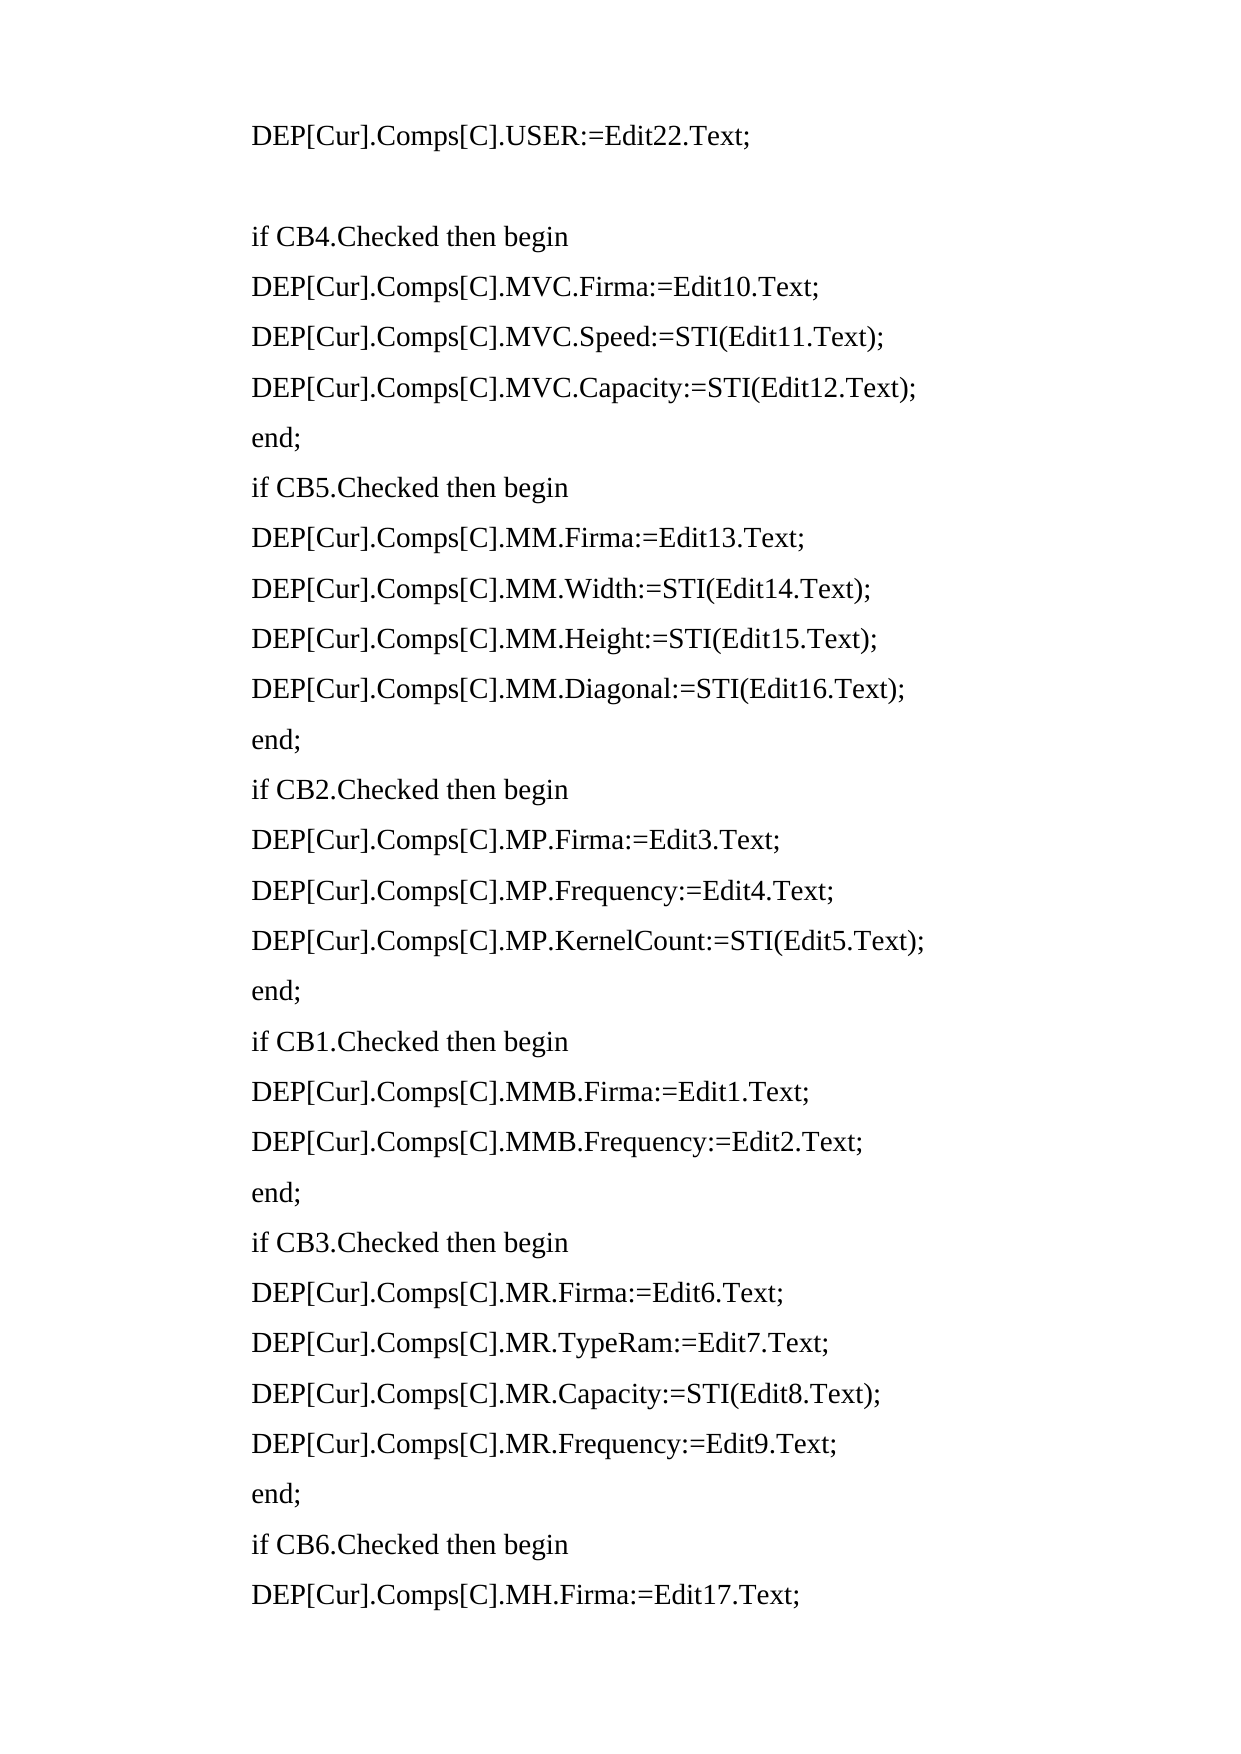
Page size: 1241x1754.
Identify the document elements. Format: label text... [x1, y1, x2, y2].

text end; [177, 1477, 1152, 1510]
text if CB1.Checked then begin [177, 1024, 1152, 1057]
text DEP[Cur].Comps[C].MM.Height:=STI(Edit15.Text); [177, 621, 1152, 655]
text DEP[Cur].Comps[C].MMB.Firma:=Edit1.Text; [177, 1074, 1152, 1108]
text DEP[Cur].Comps[C].MVC.Capacity:=STI(Edit12.Text); [177, 370, 1152, 403]
text if CB4.Checked then begin [177, 219, 1152, 252]
text DEP[Cur].Comps[C].USER:=Edit22.Text; [177, 118, 1152, 152]
text DEP[Cur].Comps[C].MVC.Speed:=STI(Edit11.Text); [177, 319, 1152, 353]
text end; [177, 722, 1152, 755]
text if CB6.Checked then begin [177, 1527, 1152, 1560]
text DEP[Cur].Comps[C].MMB.Frequency:=Edit2.Text; [177, 1124, 1152, 1158]
text DEP[Cur].Comps[C].MM.Width:=STI(Edit14.Text); [177, 571, 1152, 604]
text DEP[Cur].Comps[C].MVC.Firma:=Edit10.Text; [177, 269, 1152, 303]
text DEP[Cur].Comps[C].MP.KernelCount:=STI(Edit5.Text); [177, 923, 1152, 957]
text if CB5.Checked then begin [177, 470, 1152, 504]
text end; [177, 973, 1152, 1007]
text if CB3.Checked then begin [177, 1225, 1152, 1258]
text DEP[Cur].Comps[C].MR.TypeRam:=Edit7.Text; [177, 1326, 1152, 1359]
text DEP[Cur].Comps[C].MP.Frequency:=Edit4.Text; [177, 873, 1152, 906]
text if CB2.Checked then begin [177, 772, 1152, 806]
text DEP[Cur].Comps[C].MR.Frequency:=Edit9.Text; [177, 1426, 1152, 1460]
text DEP[Cur].Comps[C].MM.Diagonal:=STI(Edit16.Text); [177, 672, 1152, 705]
text DEP[Cur].Comps[C].MP.Firma:=Edit3.Text; [177, 822, 1152, 856]
text end; [177, 420, 1152, 453]
text DEP[Cur].Comps[C].MR.Capacity:=STI(Edit8.Text); [177, 1376, 1152, 1409]
text end; [177, 1175, 1152, 1208]
text DEP[Cur].Comps[C].MH.Firma:=Edit17.Text; [177, 1577, 1152, 1611]
text DEP[Cur].Comps[C].MM.Firma:=Edit13.Text; [177, 521, 1152, 554]
text DEP[Cur].Comps[C].MR.Firma:=Edit6.Text; [177, 1275, 1152, 1309]
